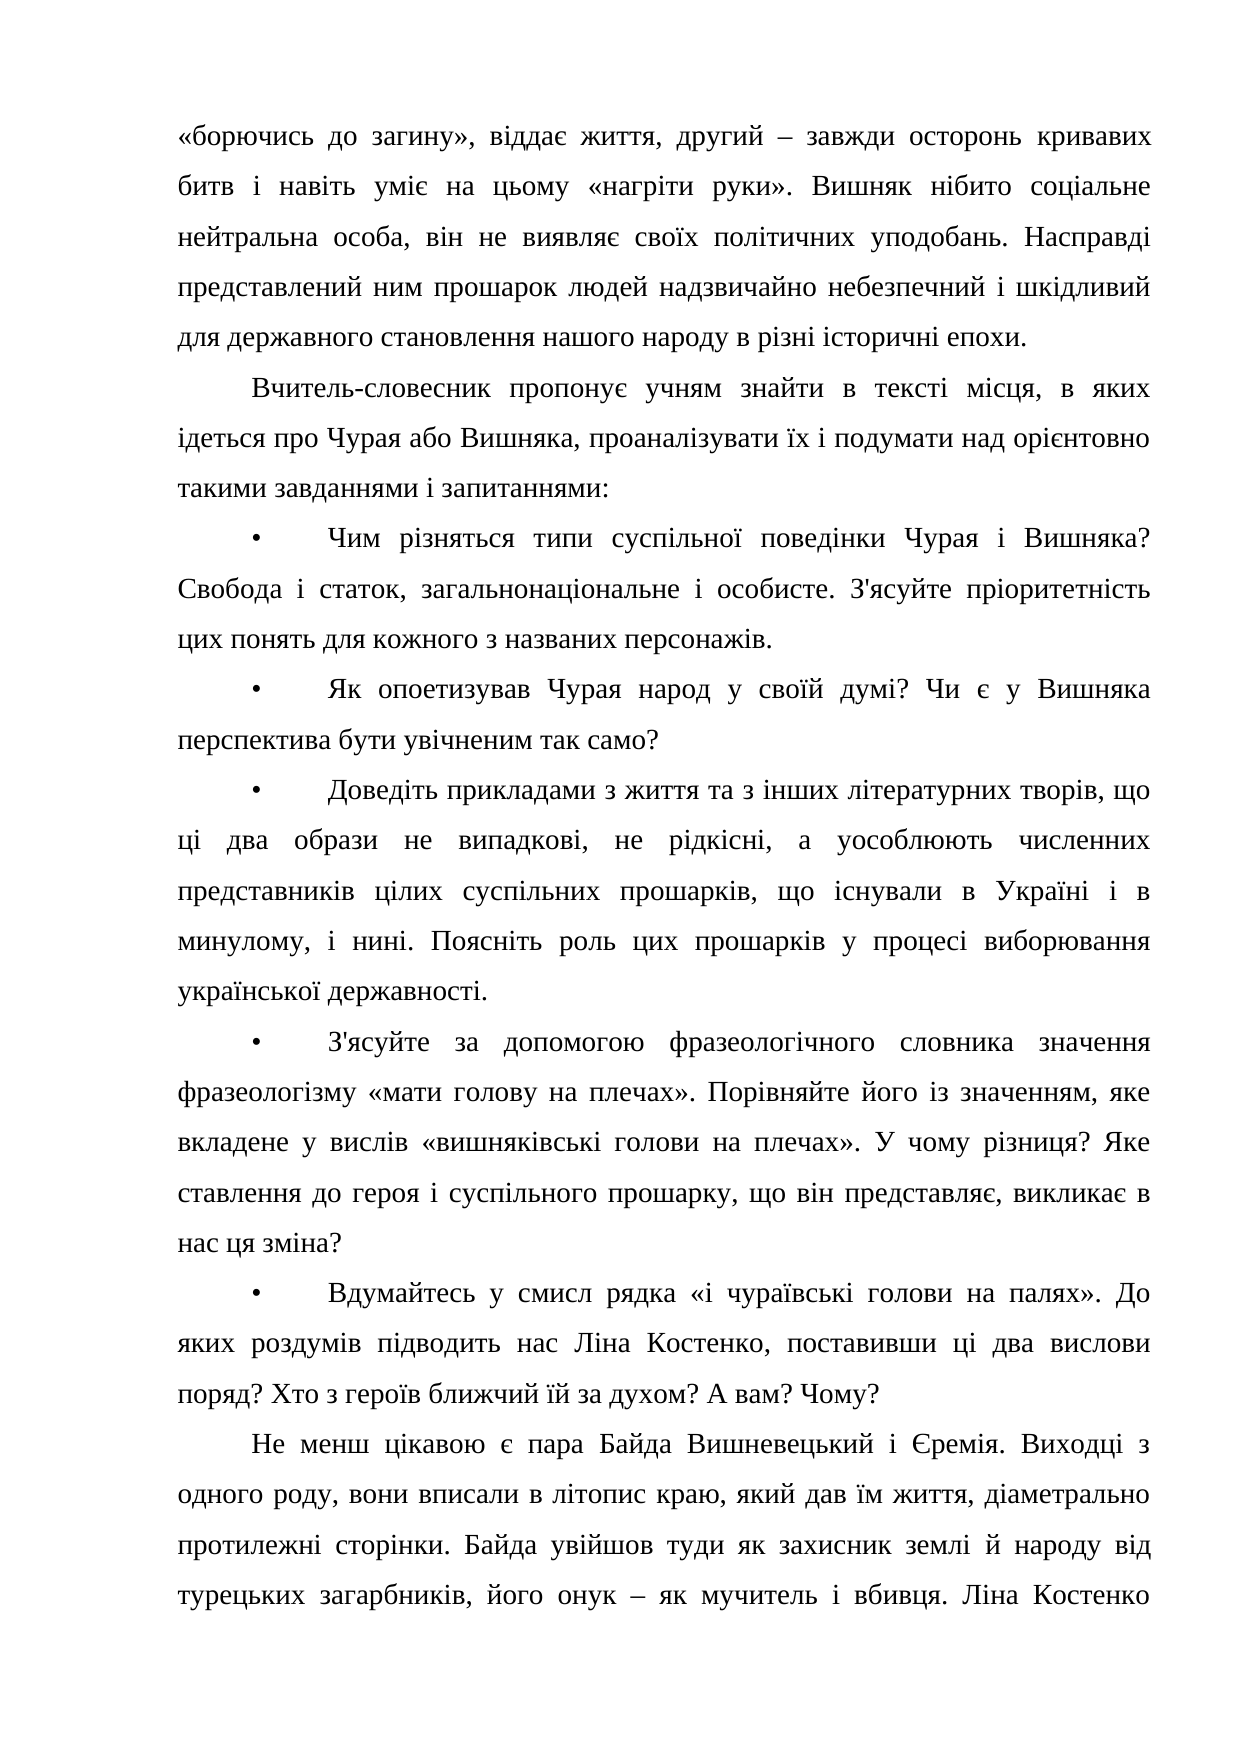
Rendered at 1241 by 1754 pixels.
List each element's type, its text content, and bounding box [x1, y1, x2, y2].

list З'ясуйте за допомогою фразеологічного словника значення фразеологізму «мати голову на плечах». Порівняйте його із значенням, яке вкладене у вислів «вишняківські голови на плечах». У чому різниця? Яке ставлення до героя і суспільного прошарку, що він представляє, викликає в нас ця зміна? [177, 1024, 1152, 1258]
list Вдумайтесь у смисл рядка «і чураївські голови на палях». До яких роздумів підводить нас Ліна Костенко, поставивши ці два вислови поряд? Хто з героїв ближчий їй за духом? А вам? Чому? [177, 1275, 1152, 1409]
list Чим різняться типи суспільної поведінки Чурая і Вишняка? Свобода і статок, загальнонаціональне і особисте. З'ясуйте пріоритетність цих понять для кожного з названих персонажів. [177, 521, 1152, 655]
text Вчитель-словесник пропонує учням знайти в тексті місця, в яких ідеться про Чурая або Вишняка, проаналізувати їх і подумати над орієнтовно такими завданнями і запитаннями: [177, 370, 1152, 504]
list Доведіть прикладами з життя та з інших літературних творів, що ці два образи не випадкові, не рідкісні, а уособлюють численних представників цілих суспільних прошарків, що існували в Україні і в минулому, і нині. Поясніть роль цих прошарків у процесі виборювання української державності. [177, 772, 1152, 1007]
list Як опоетизував Чурая народ у своїй думі? Чи є у Вишняка перспектива бути увічненим так само? [177, 672, 1152, 755]
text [177, 1426, 1152, 1611]
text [177, 118, 1152, 353]
